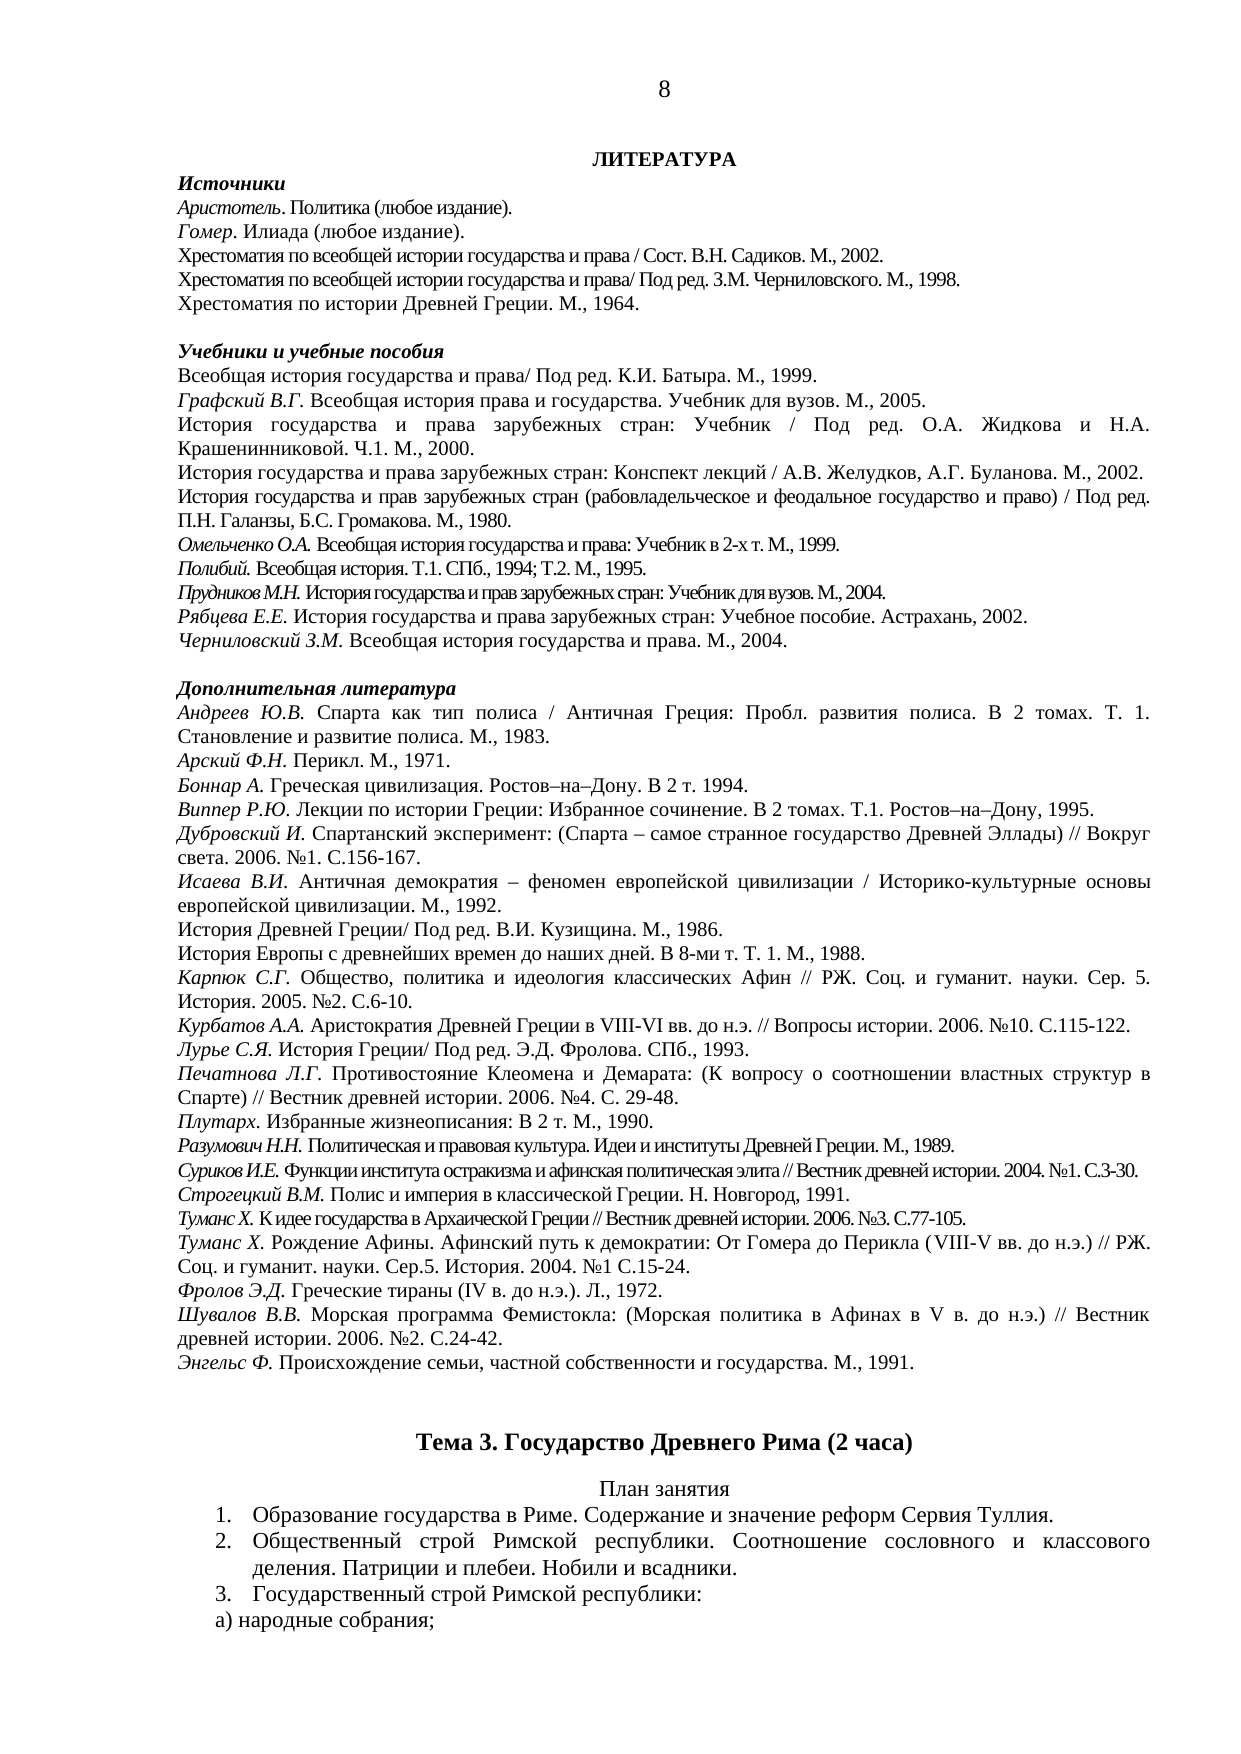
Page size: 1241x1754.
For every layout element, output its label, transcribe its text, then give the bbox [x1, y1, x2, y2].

text Разумович Н.Н. Политическая и правовая культура. Идеи и институты Древней Греции. М., 1989. [177, 1133, 1152, 1157]
text Дополнительная литература [177, 676, 1152, 700]
text Рябцева Е.Е. История государства и права зарубежных стран: Учебное пособие. Астрахань, 2002. [177, 604, 1152, 628]
text План занятия [177, 1475, 1152, 1501]
text История Древней Греции/ Под ред. В.И. Кузищина. М., 1986. [177, 917, 1152, 941]
text Лурье С.Я. История Греции/ Под ред. Э.Д. Фролова. СПб., 1993. [177, 1037, 1152, 1061]
text Печатнова Л.Г. Противостояние Клеомена и Демарата: (К вопросу о соотношении властных структур в Спарте) // Вестник древней истории. 2006. №4. С. 29-48. [177, 1061, 1152, 1109]
text Полибий. Всеобщая история. Т.1. СПб., 1994; Т.2. М., 1995. [177, 556, 1152, 580]
list Общественный строй Римской республики. Соотношение сословного и классового деления. Патриции и плебеи. Нобили и всадники. [215, 1527, 1152, 1580]
text Прудников М.Н. История государства и прав зарубежных стран: Учебник для вузов. М., 2004. [177, 580, 1152, 604]
text Плутарх. Избранные жизнеописания: В 2 т. М., 1990. [177, 1109, 1152, 1133]
text История Европы с древнейших времен до наших дней. В 8-ми т. Т. 1. М., 1988. [177, 941, 1152, 965]
text Карпюк С.Г. Общество, политика и идеология классических Афин // РЖ. Соц. и гуманит. науки. Сер. 5. История. 2005. №2. С.6-10. [177, 965, 1152, 1013]
text История государства и права зарубежных стран: Учебник / Под ред. О.А. Жидкова и Н.А. Крашенинниковой. Ч.1. М., 2000. [177, 412, 1152, 460]
text Туманс Х. Рождение Афины. Афинский путь к демократии: От Гомера до Перикла (VIII-V вв. до н.э.) // РЖ. Соц. и гуманит. науки. Сер.5. История. 2004. №1 С.15-24. [177, 1230, 1152, 1278]
text Омельченко О.А. Всеобщая история государства и права: Учебник в 2-х т. М., 1999. [177, 532, 1152, 556]
text Арский Ф.Н. Перикл. М., 1971. [177, 748, 1152, 772]
text Учебники и учебные пособия [177, 339, 1152, 363]
text Гомер. Илиада (любое издание). [177, 219, 1152, 243]
text Черниловский З.М. Всеобщая история государства и права. М., 2004. [177, 628, 1152, 652]
text а) народные собрания; [215, 1607, 1152, 1633]
text История государства и права зарубежных стран: Конспект лекций / А.В. Желудков, А.Г. Буланова. М., 2002. [177, 460, 1152, 484]
list Государственный строй Римской республики: [215, 1580, 1152, 1607]
text Исаева В.И. Античная демократия – феномен европейской цивилизации / Историко-культурные основы европейской цивилизации. М., 1992. [177, 869, 1152, 917]
text Источники [177, 171, 1152, 195]
text Андреев Ю.В. Спарта как тип полиса / Античная Греция: Пробл. развития полиса. В 2 томах. Т. 1. Становление и развитие полиса. М., 1983. [177, 700, 1152, 748]
text Фролов Э.Д. Греческие тираны (IV в. до н.э.). Л., 1972. [177, 1278, 1152, 1302]
text Хрестоматия по истории Древней Греции. М., 1964. [177, 291, 1152, 315]
list Образование государства в Риме. Содержание и значение реформ Сервия Туллия. [215, 1501, 1152, 1527]
text Энгельс Ф. Происхождение семьи, частной собственности и государства. М., 1991. [177, 1350, 1152, 1374]
text Строгецкий В.М. Полис и империя в классической Греции. Н. Новгород, 1991. [177, 1182, 1152, 1206]
text Хрестоматия по всеобщей истории государства и права / Сост. В.Н. Садиков. М., 2002. [177, 243, 1152, 267]
text История государства и прав зарубежных стран (рабовладельческое и феодальное государство и право) / Под ред. П.Н. Галанзы, Б.С. Громакова. М., 1980. [177, 484, 1152, 532]
text Всеобщая история государства и права/ Под ред. К.И. Батыра. М., 1999. [177, 363, 1152, 387]
text Боннар А. Греческая цивилизация. Ростов–на–Дону. В 2 т. 1994. [177, 772, 1152, 797]
text Виппер Р.Ю. Лекции по истории Греции: Избранное сочинение. В 2 томах. Т.1. Ростов–на–Дону, 1995. [177, 797, 1152, 821]
text Хрестоматия по всеобщей истории государства и права/ Под ред. З.М. Черниловского. М., 1998. [177, 267, 1152, 291]
text Суриков И.Е. Функции института остракизма и афинская политическая элита // Вестник древней истории. 2004. №1. С.3-30. [177, 1157, 1152, 1182]
text Шувалов В.В. Морская программа Фемистокла: (Морская политика в Афинах в V в. до н.э.) // Вестник древней истории. 2006. №2. С.24-42. [177, 1302, 1152, 1350]
text ЛИТЕРАТУРА [177, 147, 1152, 171]
text Графский В.Г. Всеобщая история права и государства. Учебник для вузов. М., 2005. [177, 387, 1152, 412]
text Аристотель. Политика (любое издание). [177, 195, 1152, 219]
text Тема 3. Государство Древнего Рима (2 часа) [177, 1427, 1152, 1456]
text Курбатов А.А. Аристократия Древней Греции в VIII-VI вв. до н.э. // Вопросы истории. 2006. №10. С.115-122. [177, 1013, 1152, 1037]
text Дубровский И. Спартанский эксперимент: (Спарта – самое странное государство Древней Эллады) // Вокруг света. 2006. №1. С.156-167. [177, 821, 1152, 869]
text Туманс Х. К идее государства в Архаической Греции // Вестник древней истории. 2006. №3. С.77-105. [177, 1206, 1152, 1230]
